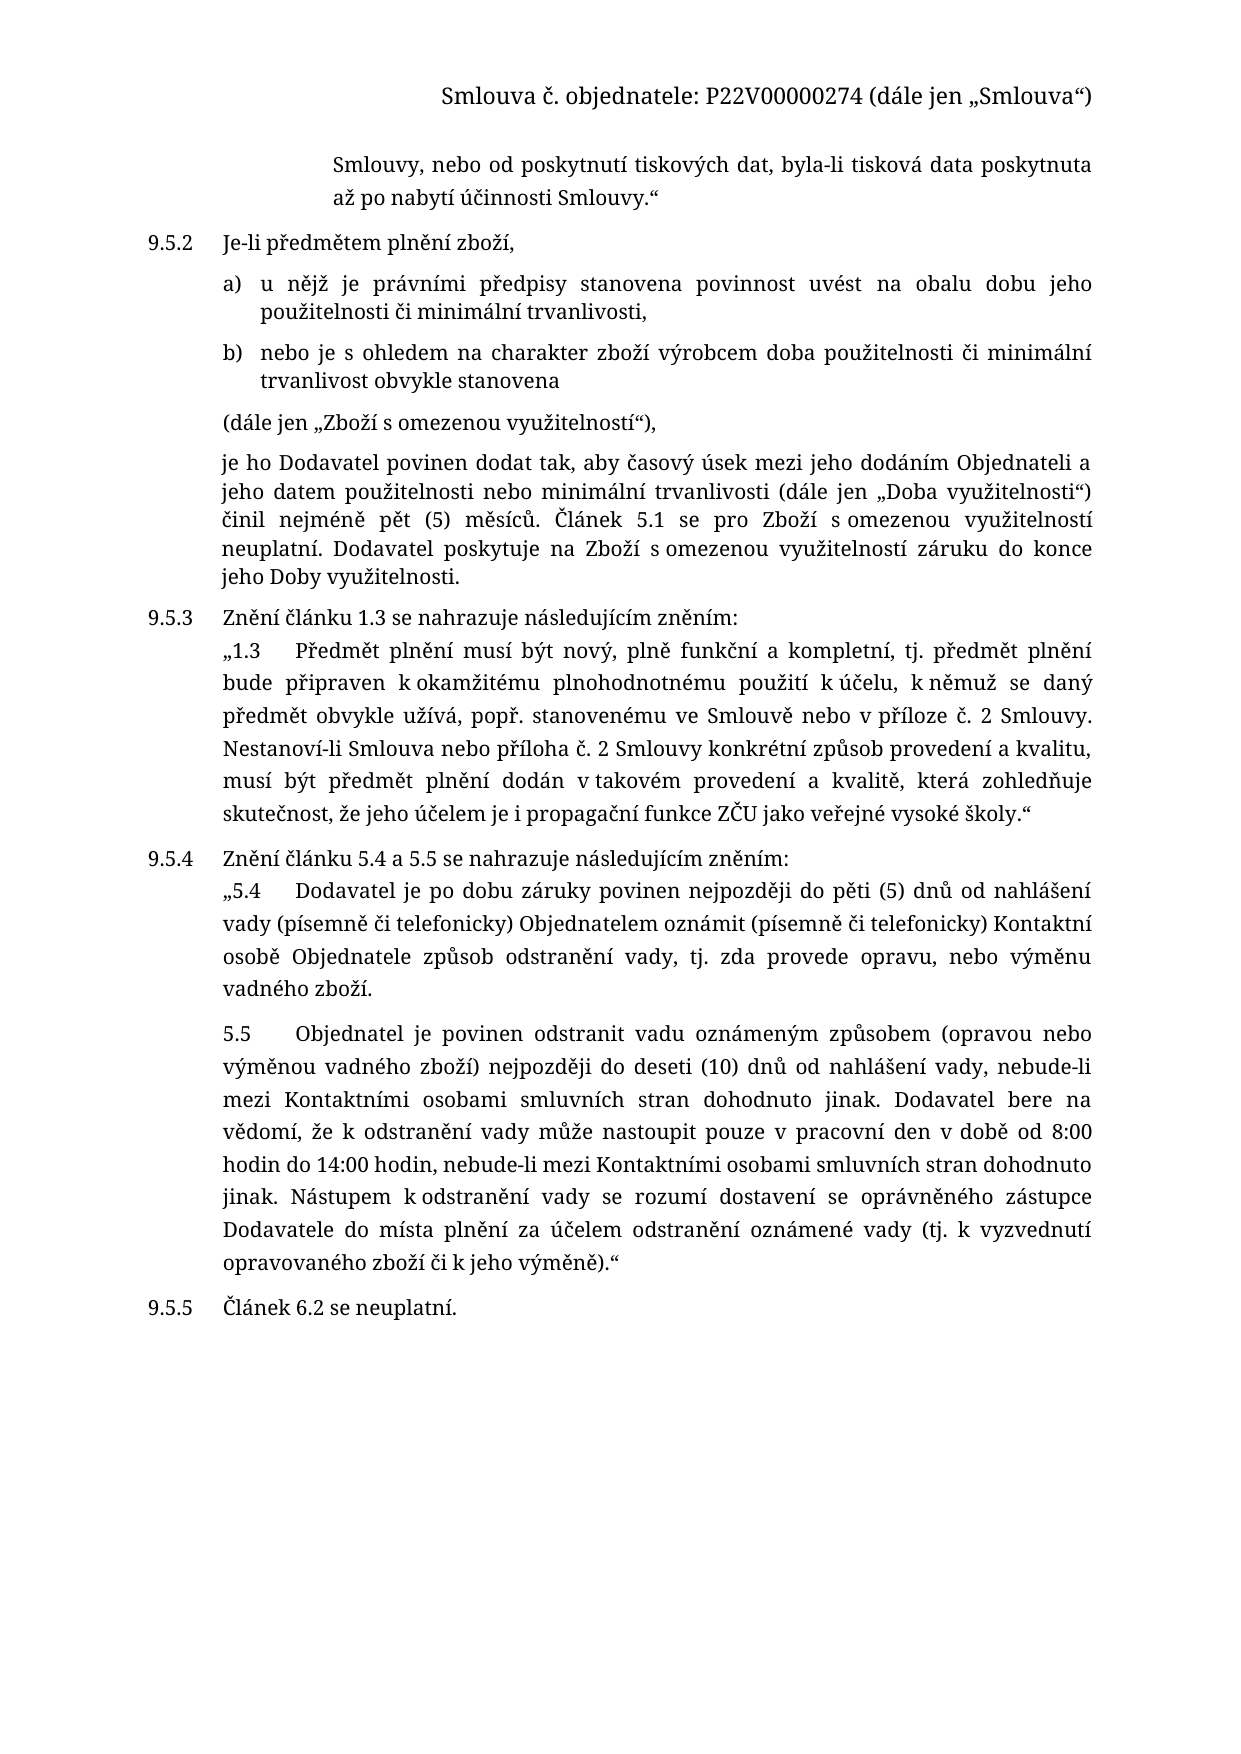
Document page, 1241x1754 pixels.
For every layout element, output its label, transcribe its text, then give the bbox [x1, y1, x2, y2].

list 5.5 Objednatel je povinen odstranit vadu oznámeným způsobem (opravou nebo výměnou vadného zboží) nejpozději do deseti (10) dnů od nahlášení vady, nebude-li mezi Kontaktními osobami smluvních stran dohodnuto jinak. Dodavatel bere na vědomí, že k odstranění vady může nastoupit pouze v pracovní den v době od 8:00 hodin do 14:00 hodin, nebude-li mezi Kontaktními osobami smluvních stran dohodnuto jinak. Nástupem k odstranění vady se rozumí dostavení se oprávněného zástupce Dodavatele do místa plnění za účelem odstranění oznámené vady (tj. k vyzvednutí opravovaného zboží či k jeho výměně).“ [223, 1019, 1093, 1276]
list „5.4 Dodavatel je po dobu záruky povinen nejpozději do pěti (5) dnů od nahlášení vady (písemně či telefonicky) Objednatelem oznámit (písemně či telefonicky) Kontaktní osobě Objednatele způsob odstranění vady, tj. zda provede opravu, nebo výměnu vadného zboží. [223, 877, 1093, 1003]
list u nějž je právními předpisy stanovena povinnost uvést na obalu dobu jeho použitelnosti či minimální trvanlivosti, [223, 269, 1093, 326]
list nebo je s ohledem na charakter zboží výrobcem doba použitelnosti či minimální trvanlivost obvykle stanovena [223, 338, 1093, 395]
list Znění článku 5.4 a 5.5 se nahrazuje následujícím zněním: [148, 844, 1093, 872]
list Článek 6.2 se neuplatní. [148, 1293, 1093, 1321]
list Znění článku 1.3 se nahrazuje následujícím zněním: [148, 603, 1093, 632]
list Je-li předmětem plnění zboží, [148, 228, 1093, 256]
text je ho Dodavatel povinen dodat tak, aby časový úsek mezi jeho dodáním Objednateli a jeho datem použitelnosti nebo minimální trvanlivosti (dále jen „Doba využitelnosti“) činil nejméně pět (5) měsíců. Článek 5.1 se pro Zboží s omezenou využitelností neuplatní. Dodavatel poskytuje na Zboží s omezenou využitelností záruku do konce jeho Doby využitelnosti. [221, 448, 1093, 591]
list „1.3 Předmět plnění musí být nový, plně funkční a kompletní, tj. předmět plnění bude připraven k okamžitému plnohodnotnému použití k účelu, k němuž se daný předmět obvykle užívá, popř. stanovenému ve Smlouvě nebo v příloze č. 2 Smlouvy. Nestanoví-li Smlouva nebo příloha č. 2 Smlouvy konkrétní způsob provedení a kvalitu, musí být předmět plnění dodán v takovém provedení a kvalitě, která zohledňuje skutečnost, že jeho účelem je i propagační funkce ZČU jako veřejné vysoké školy.“ [223, 636, 1093, 827]
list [295, 150, 1093, 211]
text (dále jen „Zboží s omezenou využitelností“), [223, 408, 1093, 436]
